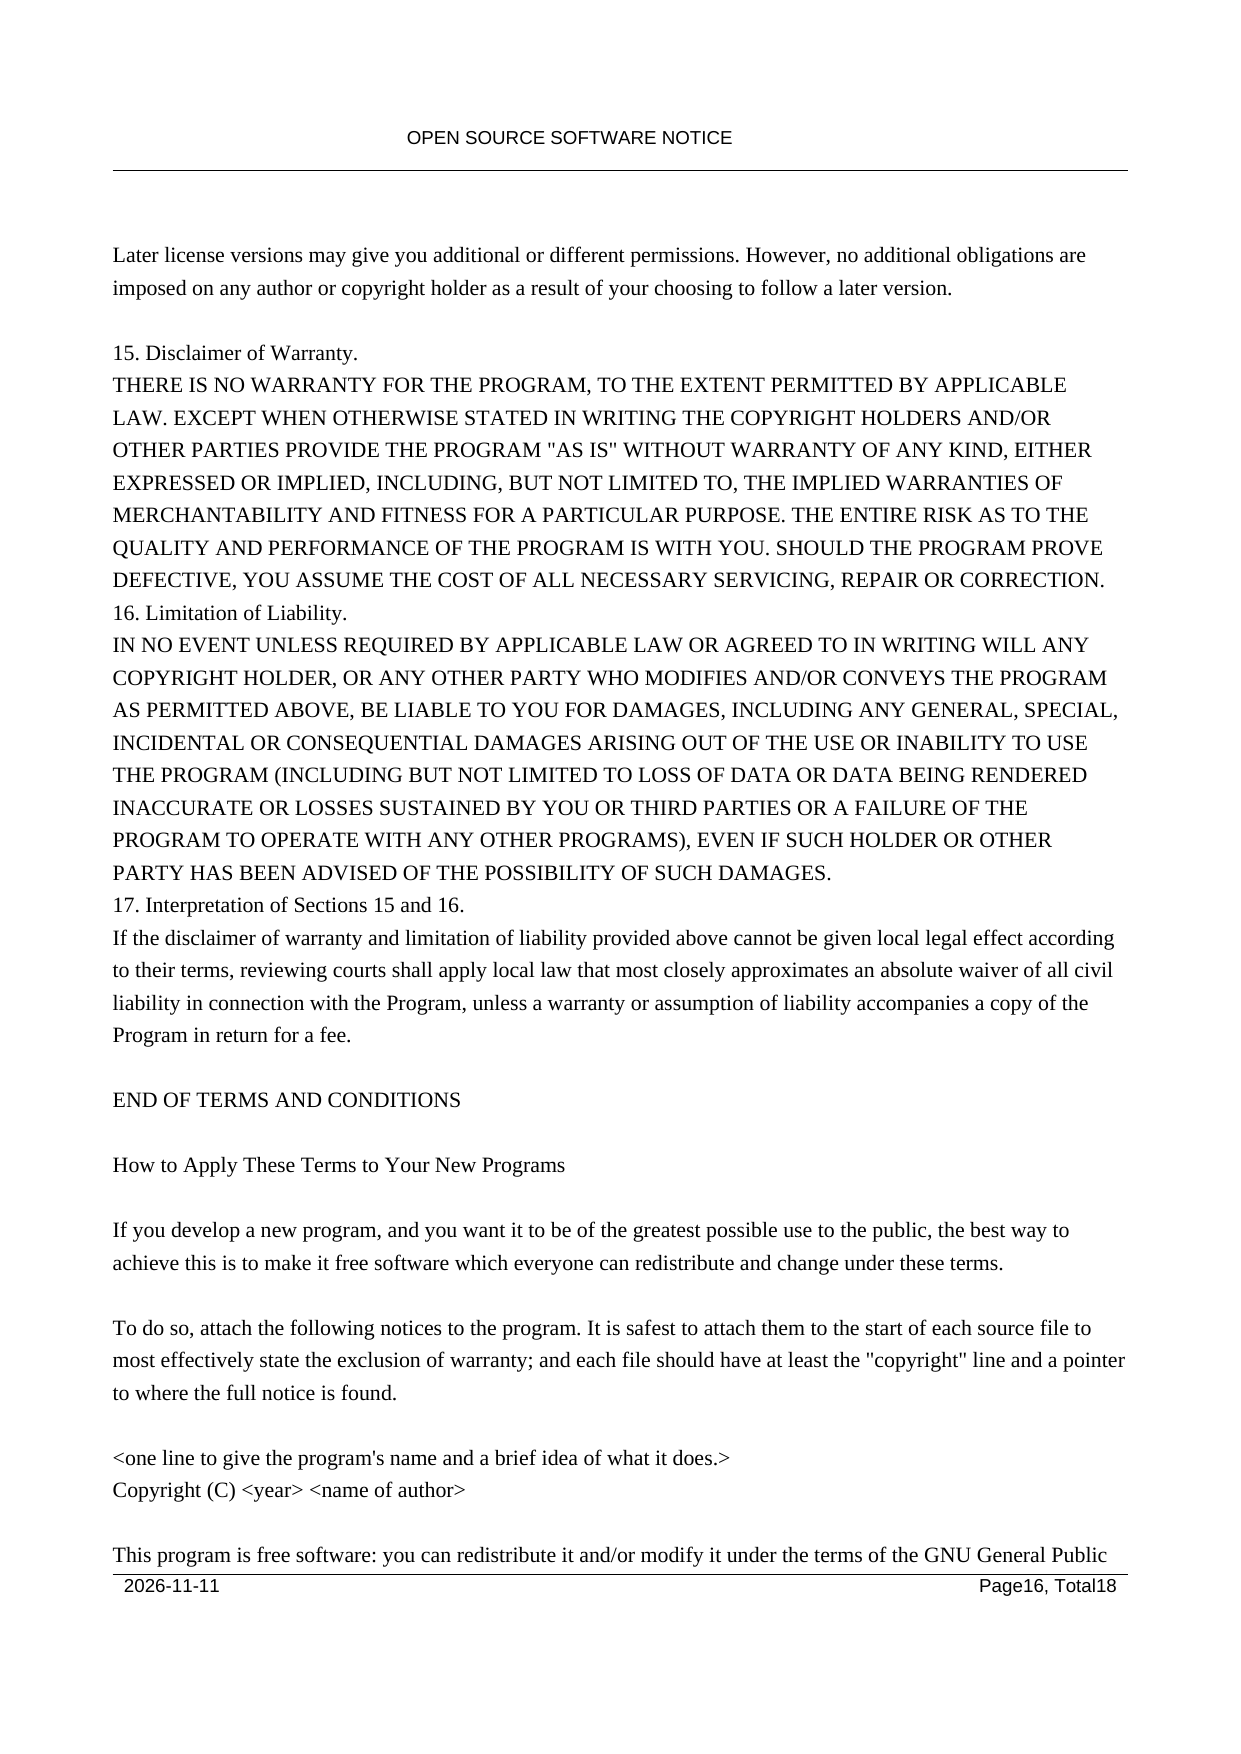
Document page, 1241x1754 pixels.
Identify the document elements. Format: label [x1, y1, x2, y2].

text [112, 206, 1128, 1571]
